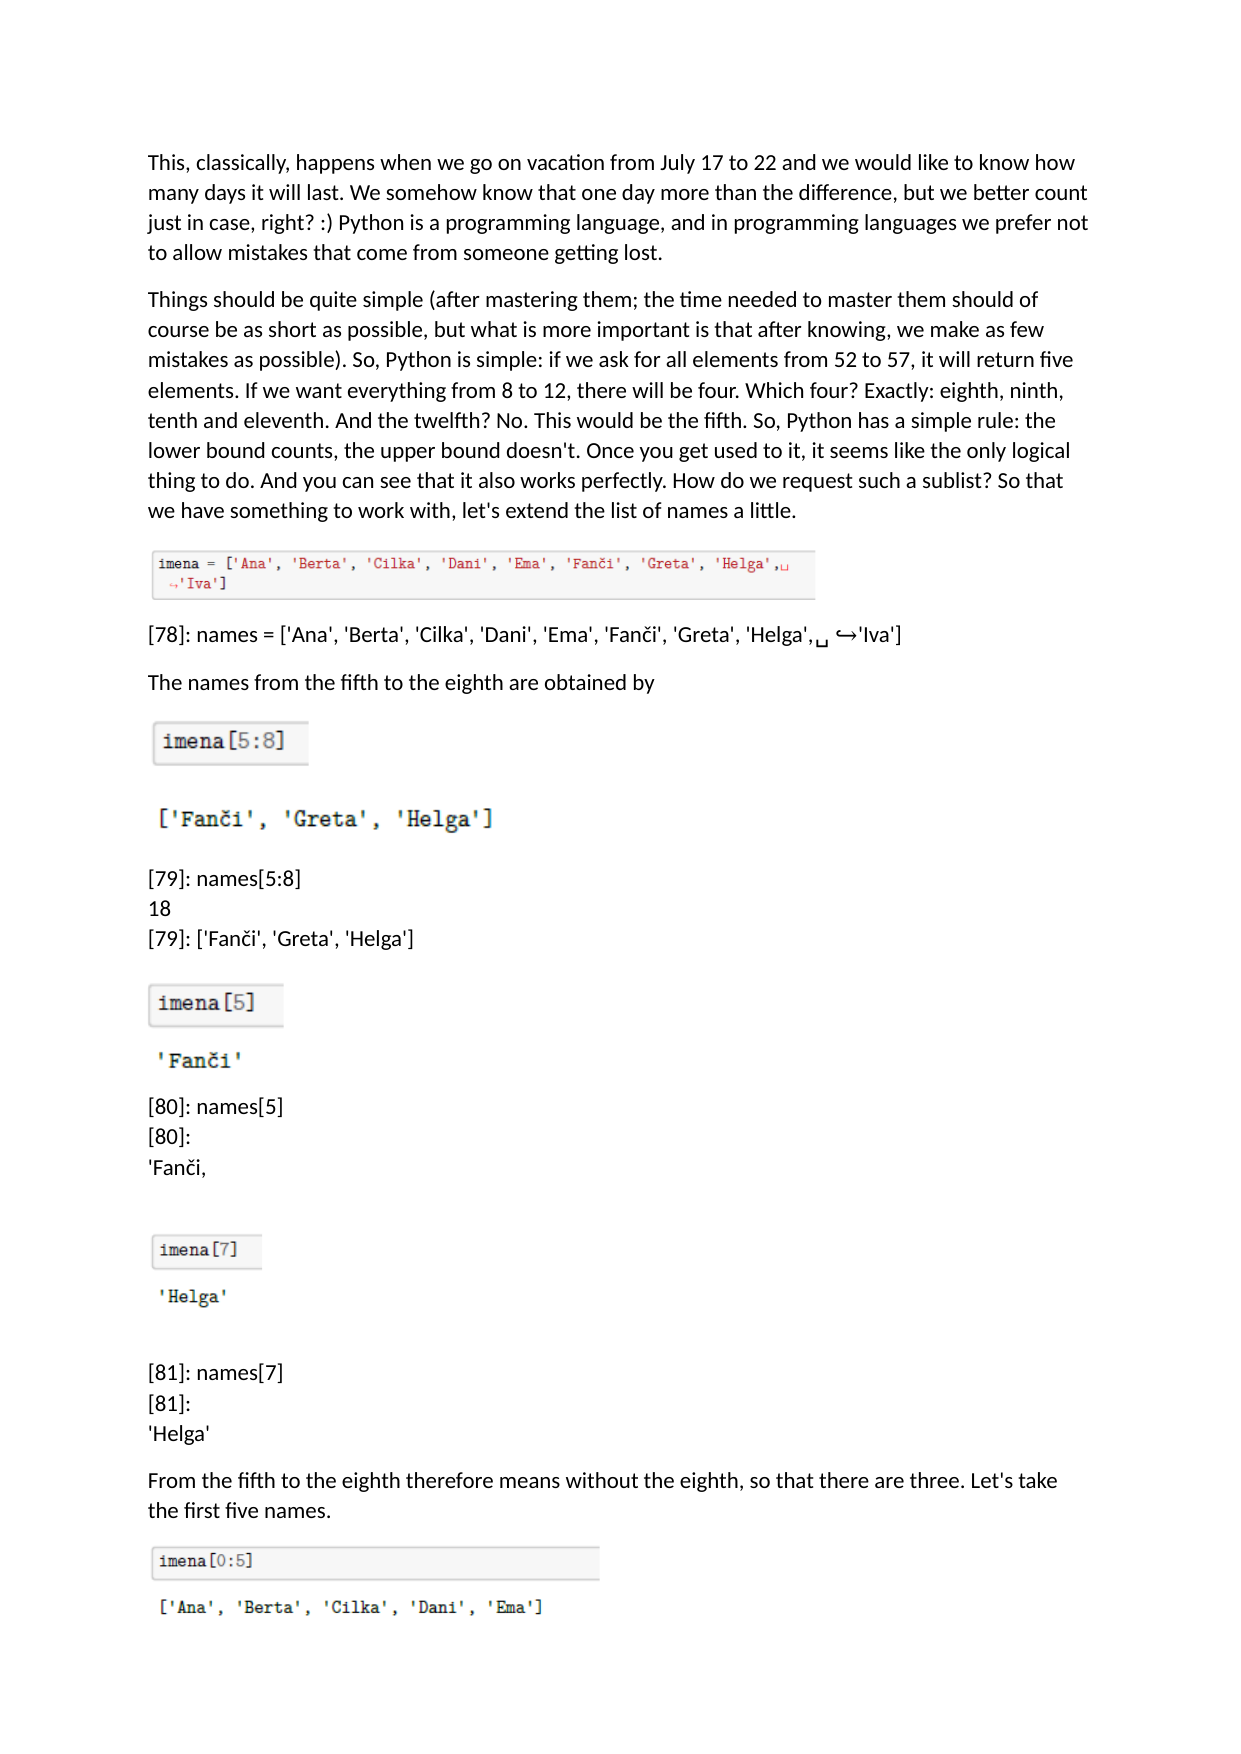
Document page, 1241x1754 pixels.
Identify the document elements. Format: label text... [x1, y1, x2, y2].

picture [147, 1229, 263, 1310]
text [78]: names = ['Ana', 'Berta', 'Cilka', 'Dani', 'Ema', 'Fanči', 'Greta', 'Helga',␣ ↪'Iva'] [148, 618, 1093, 649]
text From the fifth to the eighth therefore means without the eighth, so that there are three. Let's take the first five names. [148, 1466, 1093, 1524]
picture [147, 715, 309, 774]
picture [147, 543, 816, 600]
text Things should be quite simple (after mastering them; the time needed to master them should of course be as short as possible, but what is more important is that after knowing, we make as few mistakes as possible). So, Python is simple: if we ask for all elements from 52 to 57, it will return five elements. If we want everything from 8 to 12, there will be four. Which four? Exactly: eighth, ninth, tenth and eleventh. And the twelfth? No. This would be the fifth. So, Python has a simple rule: the lower bound counts, the upper bound doesn't. Once you get used to it, it seems like the only logical thing to do. And you can see that it also works perfectly. How do we request such a sublist? So that we have something to work with, let's extend the list of names a little. [148, 285, 1093, 524]
text [80]: names[5] [80]: 'Fanči, [148, 971, 1093, 1211]
text [79]: names[5:8] 18 [79]: ['Fanči', 'Greta', 'Helga'] [148, 864, 1093, 952]
text The names from the fifth to the eighth are obtained by [148, 668, 1093, 696]
picture [147, 1542, 600, 1629]
picture [147, 971, 284, 1090]
text [81]: names[7] [81]: 'Helga' [148, 1328, 1093, 1447]
picture [147, 792, 515, 846]
text This, classically, happens when we go on vacation from July 17 to 22 and we would like to know how many days it will last. We somehow know that one day more than the difference, but we better count just in case, right? :) Python is a programming language, and in programming languages we prefer not to allow mistakes that come from someone getting lost. [148, 148, 1093, 266]
